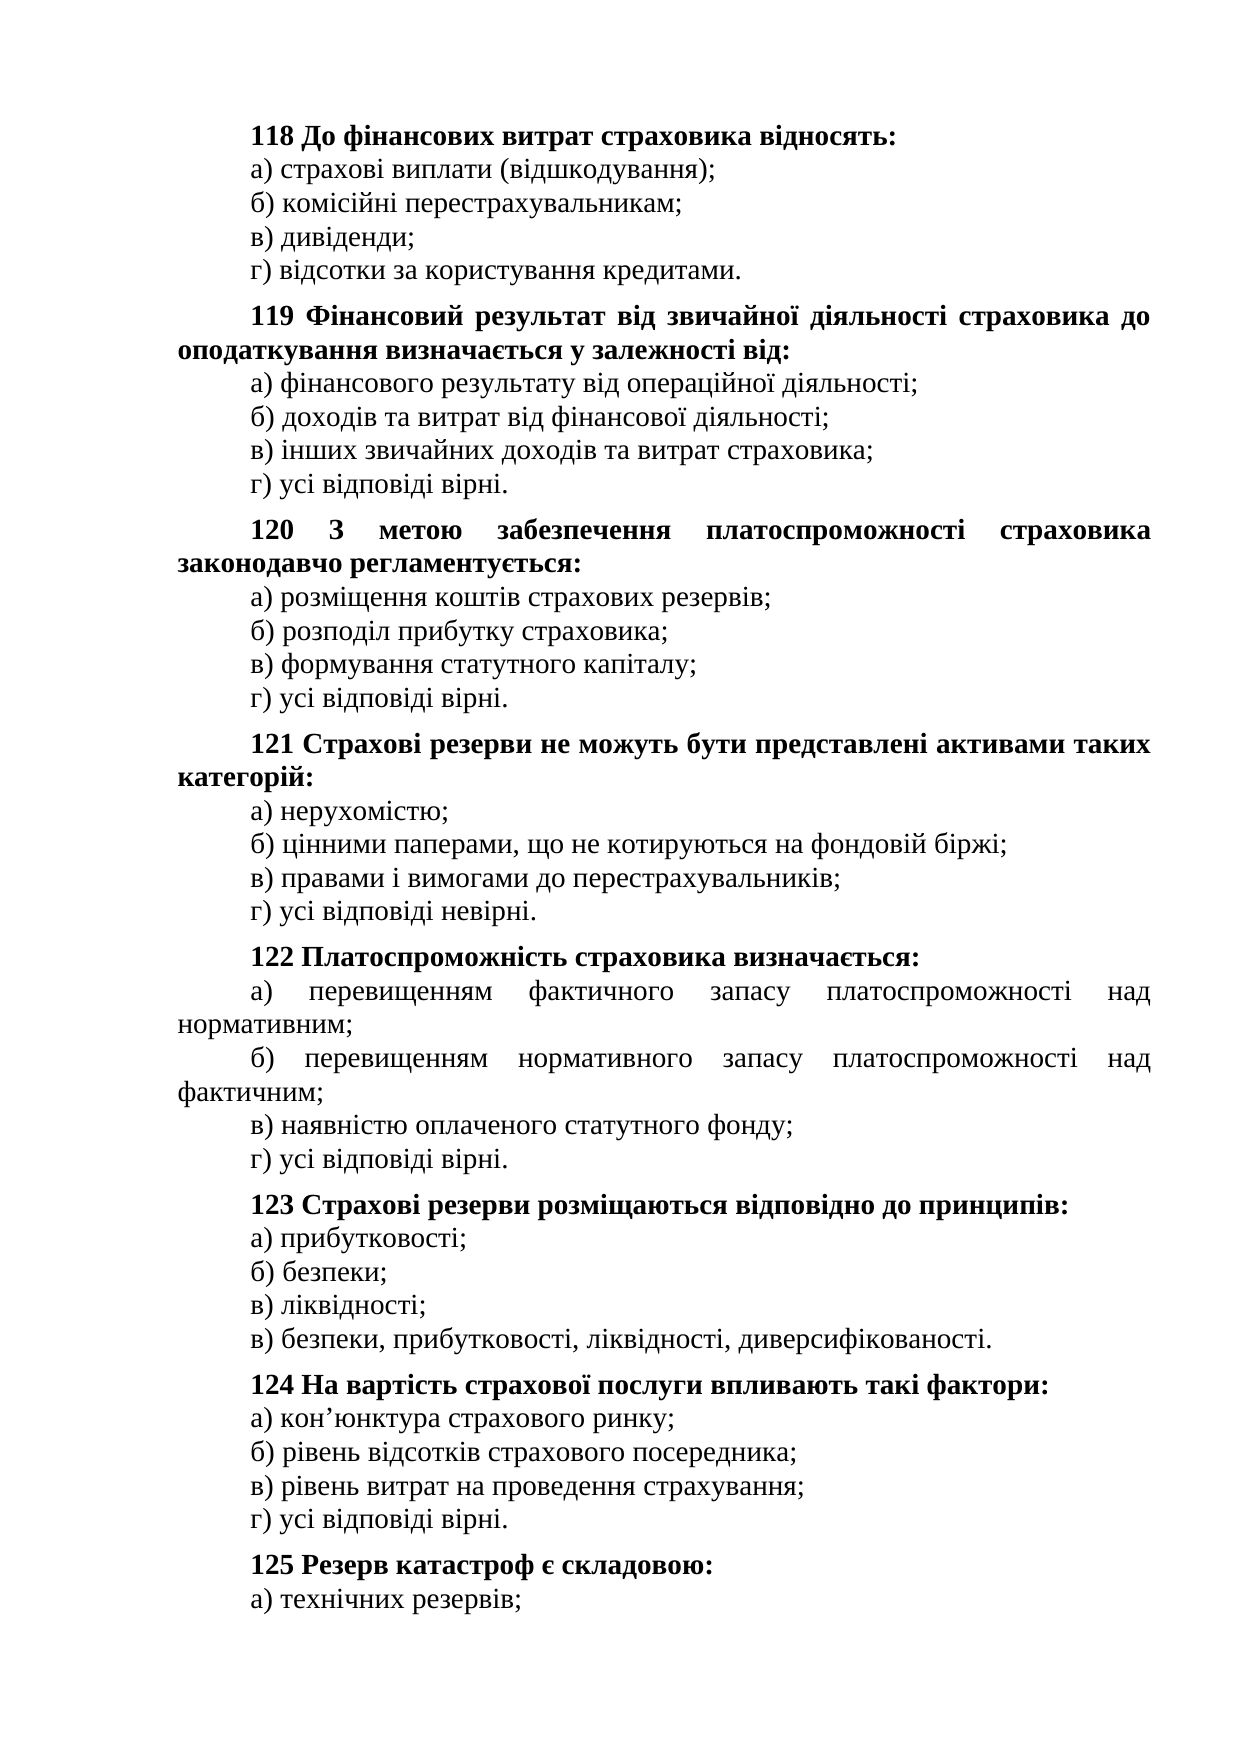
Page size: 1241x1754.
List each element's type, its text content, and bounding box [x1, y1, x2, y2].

text в) правами і вимогами до перестрахувальників; [177, 860, 1152, 893]
text а) страхові виплати (відшкодування); [177, 152, 1152, 185]
text 119 Фінансовий результат від звичайної діяльності страховика до оподаткування визначається у залежності від: [177, 298, 1152, 365]
text в) дивіденди; [177, 219, 1152, 252]
text 121 Страхові резерви не можуть бути представлені активами таких категорій: [177, 726, 1152, 793]
text а) перевищенням фактичного запасу платоспроможності над нормативним; [177, 973, 1152, 1040]
text 120 З метою забезпечення платоспроможності страховика законодавчо регламентується: [177, 512, 1152, 579]
text б) безпеки; [177, 1254, 1152, 1287]
text а) фінансового результату від операційної діяльності; [177, 365, 1152, 399]
text б) цінними паперами, що не котируються на фондовій біржі; [177, 826, 1152, 860]
text 124 На вартість страхової послуги впливають такі фактори: [177, 1367, 1152, 1401]
text в) ліквідності; [177, 1287, 1152, 1321]
text в) рівень витрат на проведення страхування; [177, 1468, 1152, 1501]
text б) доходів та витрат від фінансової діяльності; [177, 399, 1152, 432]
text 125 Резерв катастроф є складовою: [177, 1547, 1152, 1581]
text в) наявністю оплаченого статутного фонду; [177, 1107, 1152, 1141]
text б) розподіл прибутку страховика; [177, 613, 1152, 646]
text г) усі відповіді вірні. [177, 1141, 1152, 1174]
text г) усі відповіді вірні. [177, 680, 1152, 713]
text в) інших звичайних доходів та витрат страховика; [177, 432, 1152, 466]
text в) формування статутного капіталу; [177, 646, 1152, 680]
text г) усі відповіді невірні. [177, 893, 1152, 927]
text а) розміщення коштів страхових резервів; [177, 579, 1152, 613]
text а) кон’юнктура страхового ринку; [177, 1401, 1152, 1434]
text 123 Страхові резерви розміщаються відповідно до принципів: [177, 1187, 1152, 1220]
text а) нерухомістю; [177, 793, 1152, 826]
text г) усі відповіді вірні. [177, 466, 1152, 499]
text 122 Платоспроможність страховика визначається: [177, 939, 1152, 973]
text а) технічних резервів; [177, 1581, 1152, 1614]
text в) безпеки, прибутковості, ліквідності, диверсифікованості. [177, 1321, 1152, 1354]
text б) комісійні перестрахувальникам; [177, 185, 1152, 219]
text 118 До фінансових витрат страховика відносять: [177, 118, 1152, 152]
text а) прибутковості; [177, 1220, 1152, 1254]
text б) перевищенням нормативного запасу платоспроможності над фактичним; [177, 1040, 1152, 1107]
text б) рівень відсотків страхового посередника; [177, 1434, 1152, 1468]
text г) усі відповіді вірні. [177, 1501, 1152, 1535]
text г) відсотки за користування кредитами. [177, 252, 1152, 286]
